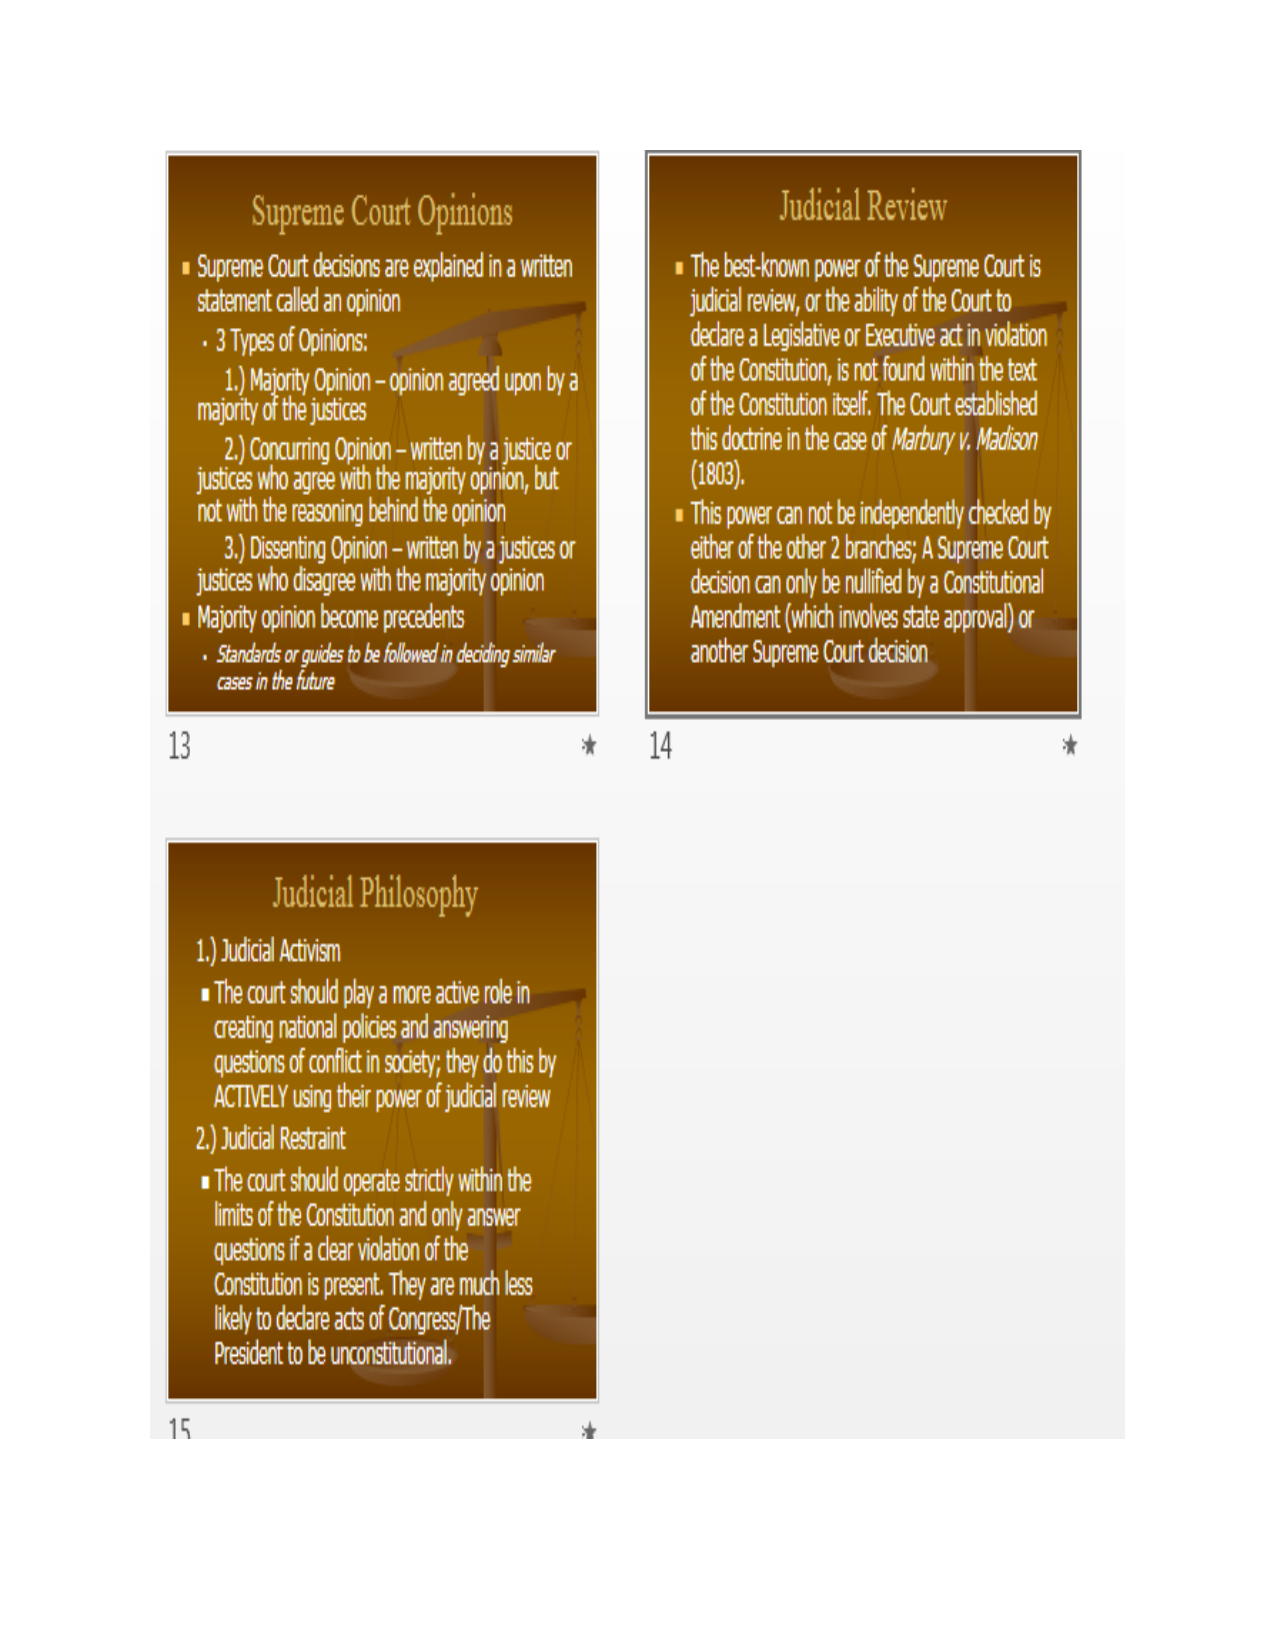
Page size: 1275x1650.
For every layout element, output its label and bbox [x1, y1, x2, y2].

picture [150, 150, 1125, 1439]
